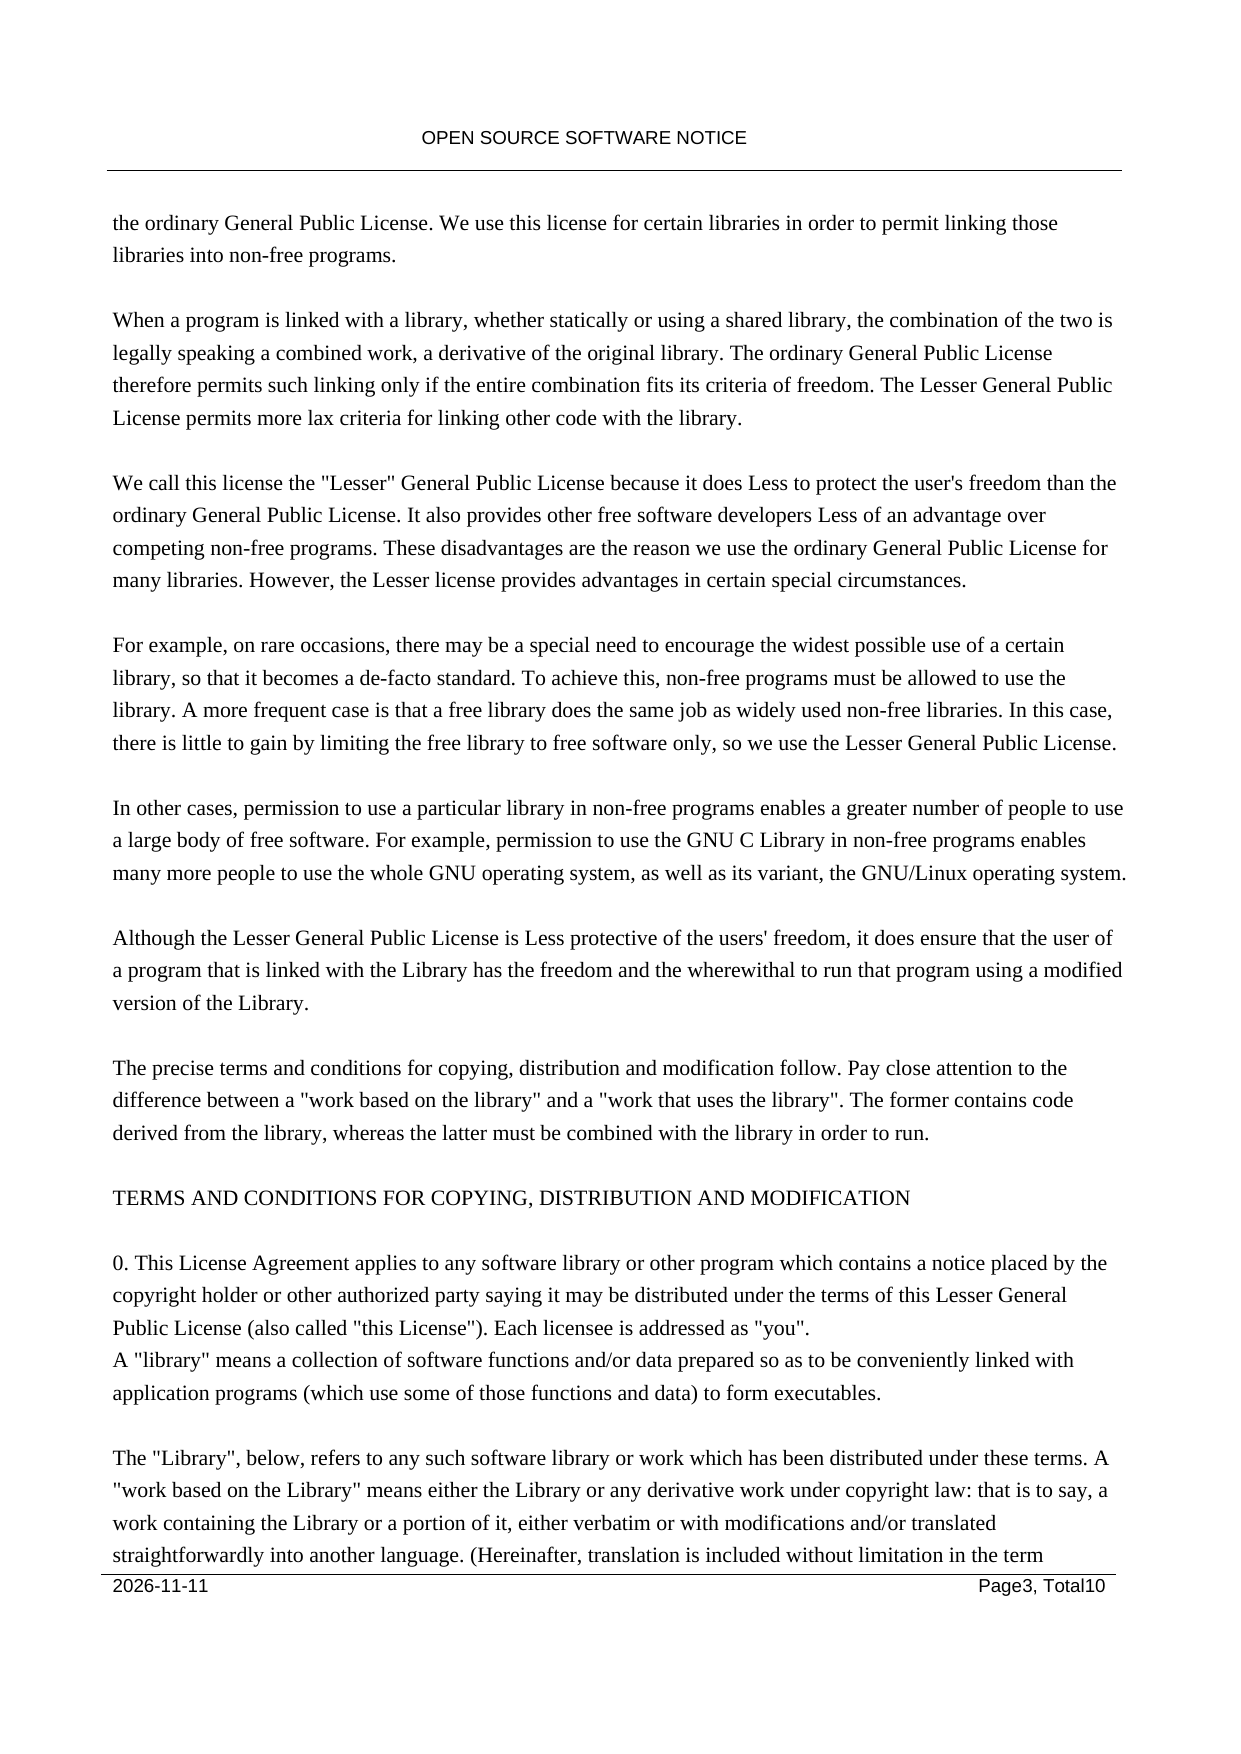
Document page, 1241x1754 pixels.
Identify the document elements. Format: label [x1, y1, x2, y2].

text [112, 206, 1128, 1571]
